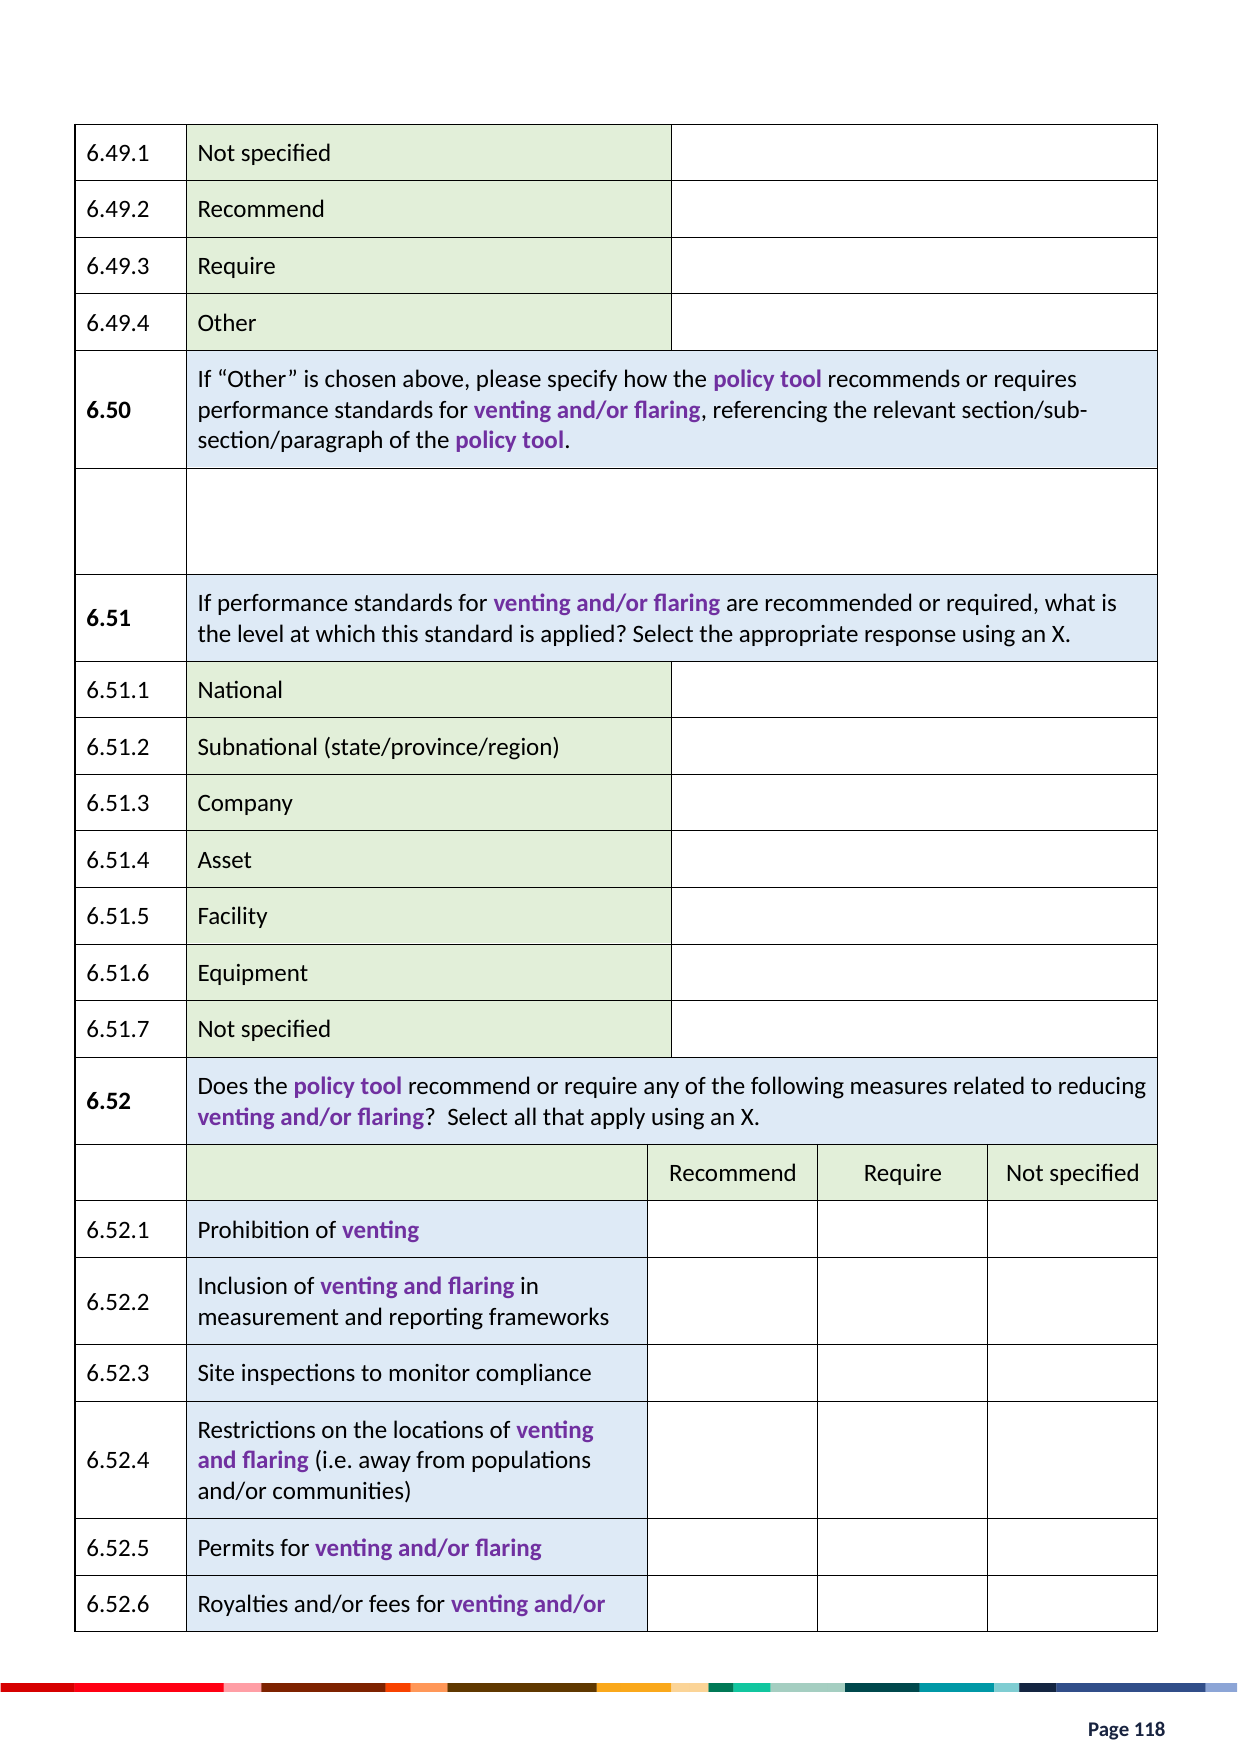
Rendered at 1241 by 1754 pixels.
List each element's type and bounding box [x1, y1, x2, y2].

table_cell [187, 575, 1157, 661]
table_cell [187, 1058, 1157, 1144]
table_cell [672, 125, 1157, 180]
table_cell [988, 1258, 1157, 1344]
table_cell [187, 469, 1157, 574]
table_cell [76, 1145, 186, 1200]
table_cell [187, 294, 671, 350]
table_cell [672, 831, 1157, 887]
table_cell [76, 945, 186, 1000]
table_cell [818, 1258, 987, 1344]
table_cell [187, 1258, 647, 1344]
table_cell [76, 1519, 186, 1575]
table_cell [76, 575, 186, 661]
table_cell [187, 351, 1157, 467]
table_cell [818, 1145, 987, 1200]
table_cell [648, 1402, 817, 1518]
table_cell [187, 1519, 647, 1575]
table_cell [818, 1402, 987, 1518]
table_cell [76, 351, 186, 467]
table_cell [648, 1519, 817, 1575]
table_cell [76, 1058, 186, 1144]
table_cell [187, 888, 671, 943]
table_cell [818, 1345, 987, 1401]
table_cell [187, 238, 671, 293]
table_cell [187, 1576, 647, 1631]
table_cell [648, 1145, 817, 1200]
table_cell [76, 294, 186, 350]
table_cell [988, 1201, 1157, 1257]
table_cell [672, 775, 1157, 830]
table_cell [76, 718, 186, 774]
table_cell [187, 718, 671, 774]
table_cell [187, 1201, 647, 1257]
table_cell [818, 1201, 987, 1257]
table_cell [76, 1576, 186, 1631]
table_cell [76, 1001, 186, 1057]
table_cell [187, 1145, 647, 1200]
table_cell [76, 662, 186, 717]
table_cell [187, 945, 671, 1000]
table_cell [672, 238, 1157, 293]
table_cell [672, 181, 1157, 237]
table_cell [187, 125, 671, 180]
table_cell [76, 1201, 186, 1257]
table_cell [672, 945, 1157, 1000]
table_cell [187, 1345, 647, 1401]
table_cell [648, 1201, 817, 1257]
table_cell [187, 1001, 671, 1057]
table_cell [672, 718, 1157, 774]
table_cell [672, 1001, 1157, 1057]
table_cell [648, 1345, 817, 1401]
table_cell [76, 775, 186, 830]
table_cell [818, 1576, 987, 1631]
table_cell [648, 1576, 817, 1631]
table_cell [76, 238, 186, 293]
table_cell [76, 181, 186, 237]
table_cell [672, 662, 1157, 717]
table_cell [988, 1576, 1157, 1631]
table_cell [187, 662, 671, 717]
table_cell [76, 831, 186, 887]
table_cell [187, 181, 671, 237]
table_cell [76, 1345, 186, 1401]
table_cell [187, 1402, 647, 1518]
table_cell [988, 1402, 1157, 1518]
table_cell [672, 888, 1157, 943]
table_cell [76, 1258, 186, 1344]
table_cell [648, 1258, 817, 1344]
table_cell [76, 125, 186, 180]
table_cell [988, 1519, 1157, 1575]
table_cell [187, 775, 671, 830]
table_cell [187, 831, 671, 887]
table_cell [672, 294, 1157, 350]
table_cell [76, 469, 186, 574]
picture [0, 1683, 1236, 1692]
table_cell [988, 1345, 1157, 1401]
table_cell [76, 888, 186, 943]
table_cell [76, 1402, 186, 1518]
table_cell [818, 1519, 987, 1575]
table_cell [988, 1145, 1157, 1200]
